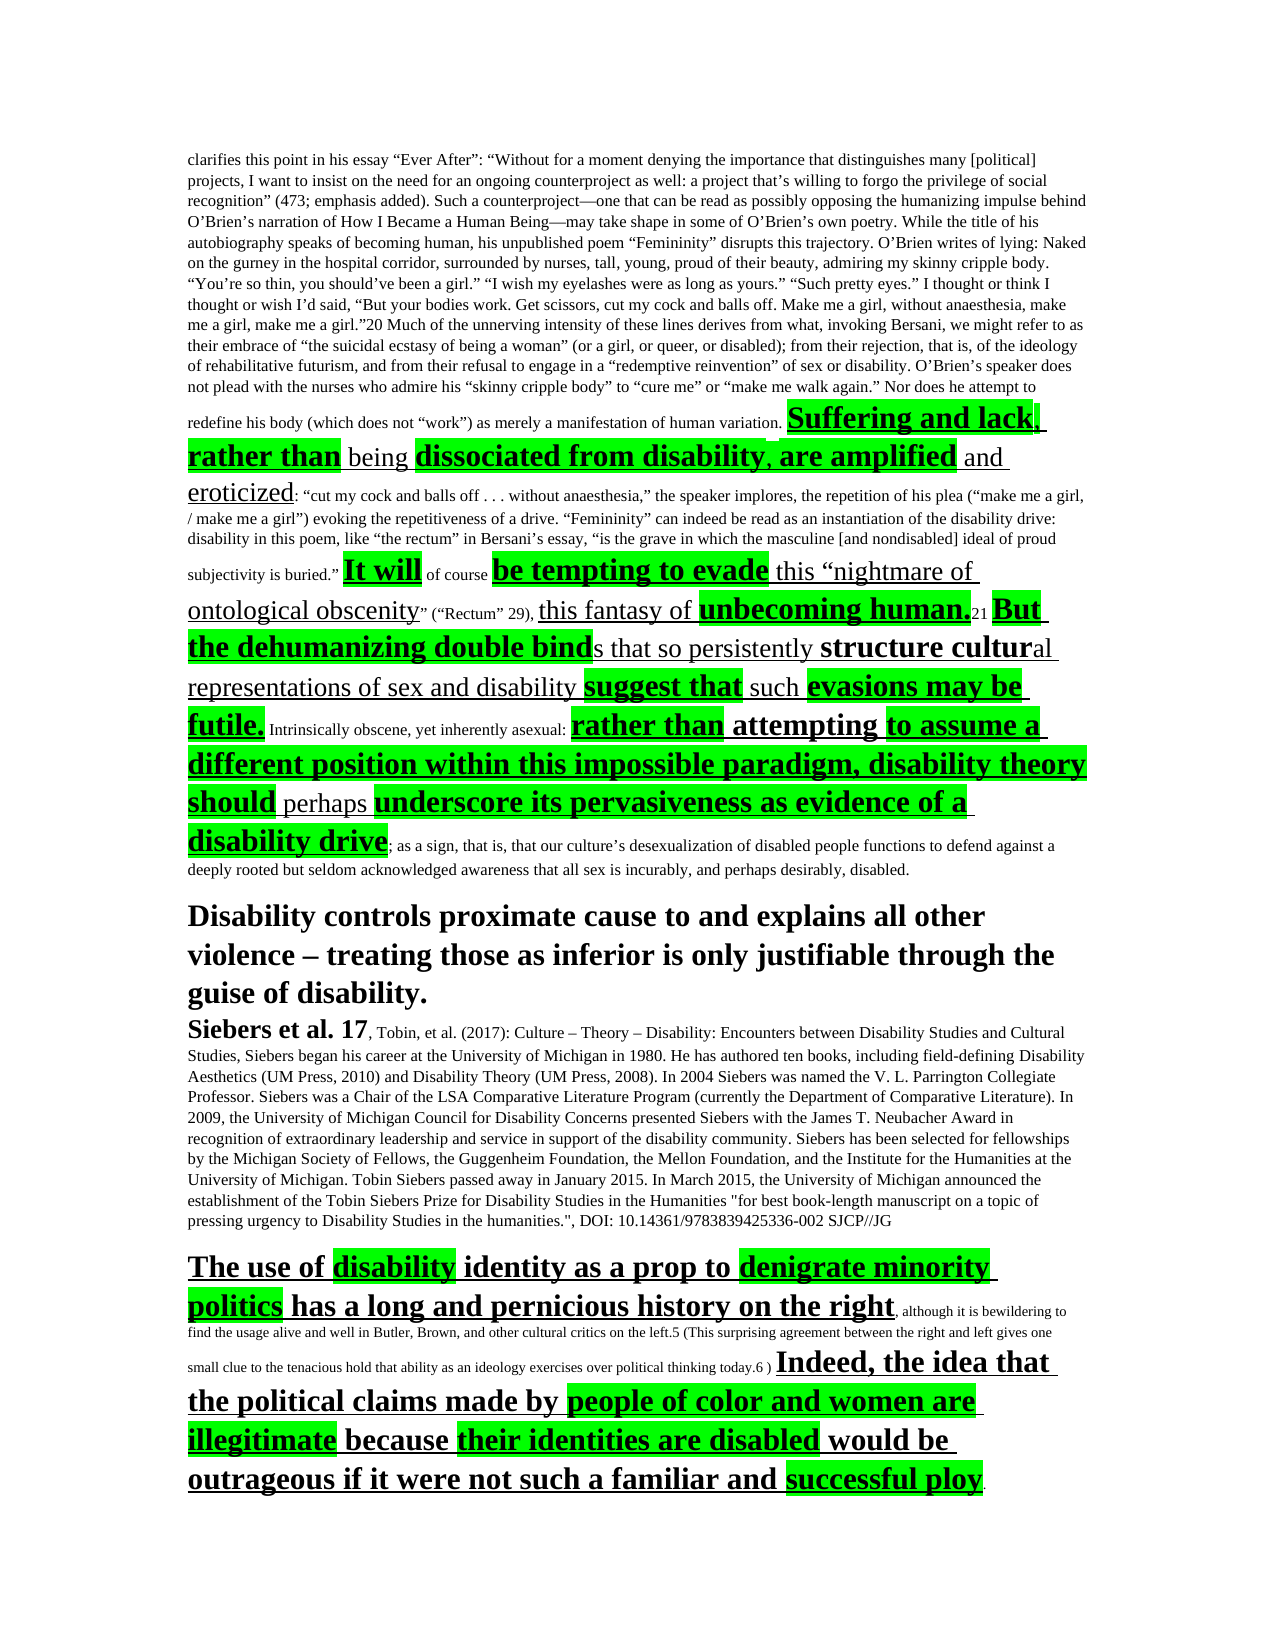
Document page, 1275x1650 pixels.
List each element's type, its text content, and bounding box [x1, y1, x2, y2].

subtitle Disability controls proximate cause to and explains all other violence – treating those as inferior is only justifiable through the guise of disability. [187, 897, 1087, 1011]
text Siebers et al. 17, Tobin, et al. (2017): Culture – Theory – Disability: Encounters between Disability Studies and Cultural Studies, Siebers began his career at the University of Michigan in 1980. He has authored ten books, including field-defining Disability Aesthetics (UM Press, 2010) and Disability Theory (UM Press, 2008). In 2004 Siebers was named the V. L. Parrington Collegiate Professor. Siebers was a Chair of the LSA Comparative Literature Program (currently the Department of Comparative Literature). In 2009, the University of Michigan Council for Disability Concerns presented Siebers with the James T. Neubacher Award in recognition of extraordinary leadership and service in support of the disability community. Siebers has been selected for fellowships by the Michigan Society of Fellows, the Guggenheim Foundation, the Mellon Foundation, and the Institute for the Humanities at the University of Michigan. Tobin Siebers passed away in January 2015. In March 2015, the University of Michigan announced the establishment of the Tobin Siebers Prize for Disability Studies in the Humanities "for best book-length manuscript on a topic of pressing urgency to Disability Studies in the humanities.", DOI: 10.14361/9783839425336-002 SJCP//JG [187, 1013, 1087, 1230]
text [187, 150, 1087, 776]
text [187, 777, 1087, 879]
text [187, 1248, 1087, 1496]
